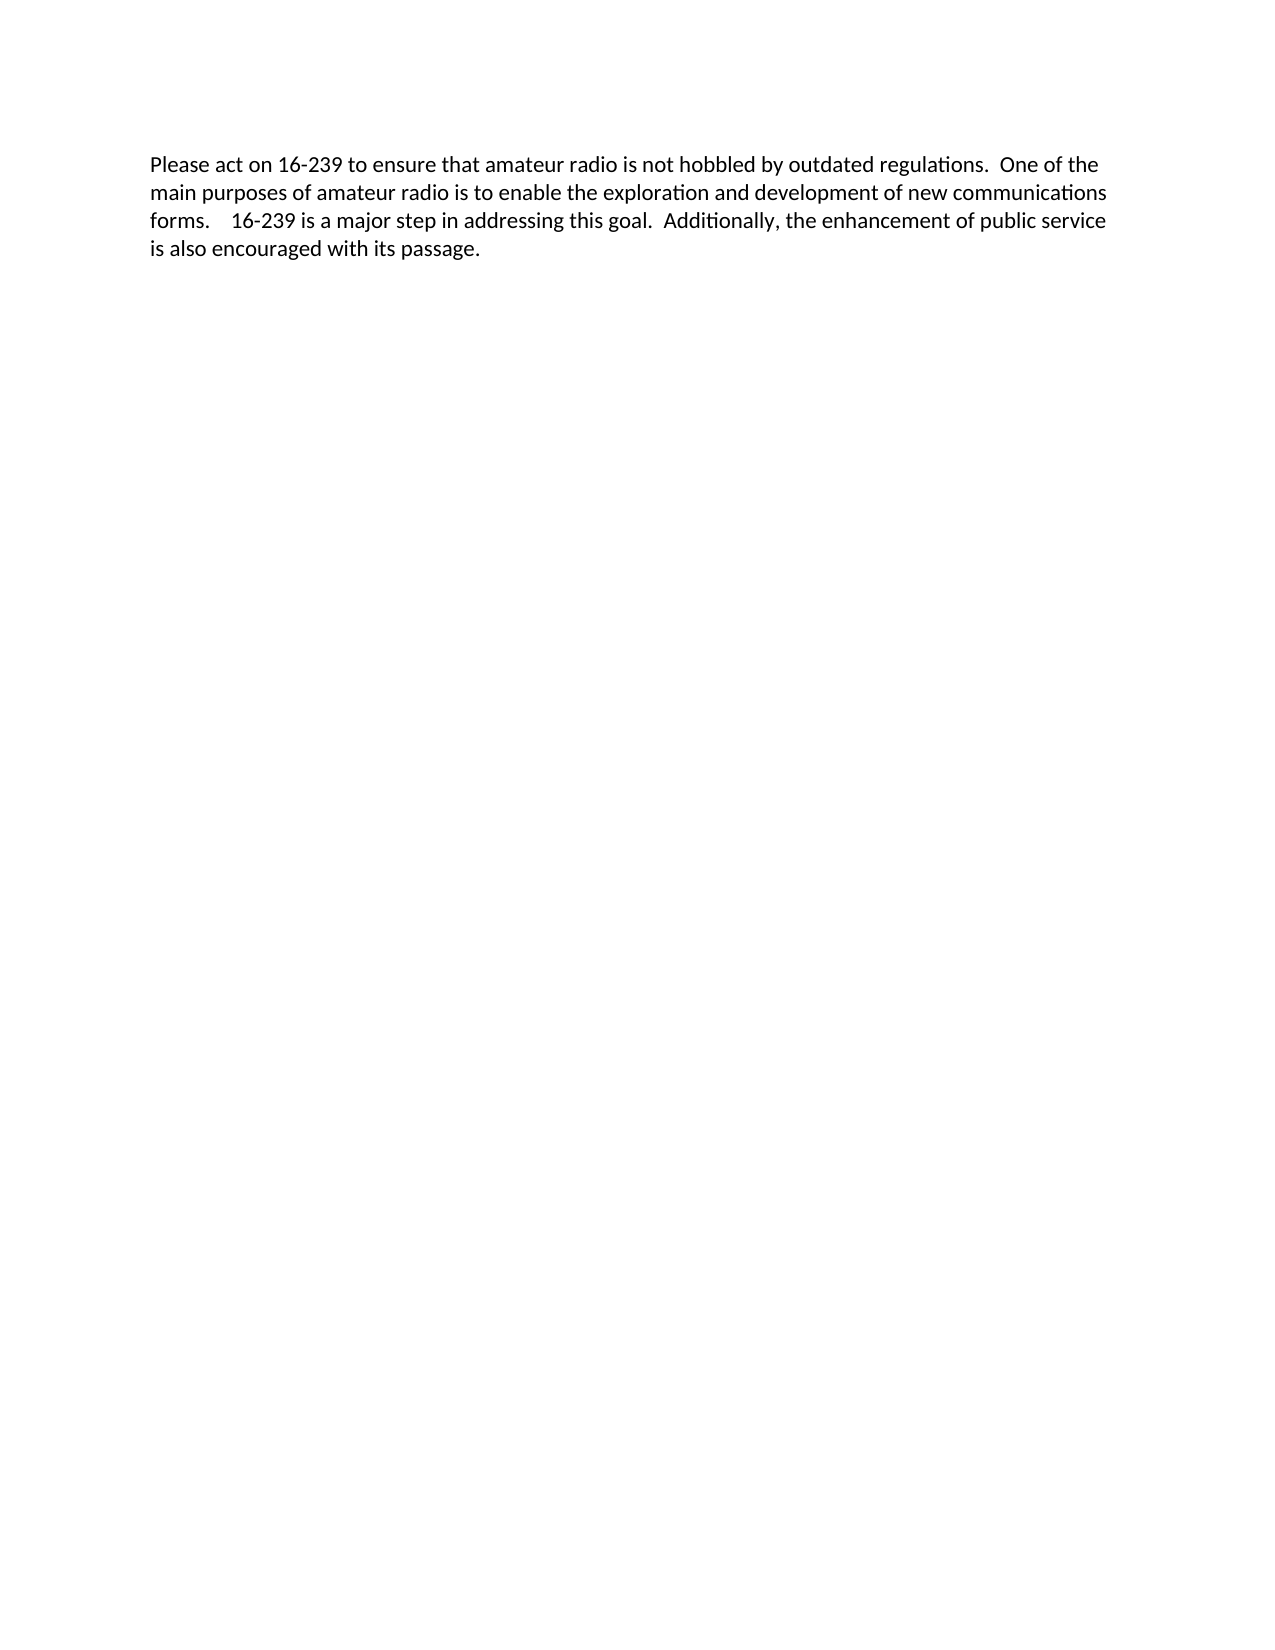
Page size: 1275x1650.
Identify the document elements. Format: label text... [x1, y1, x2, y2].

text Please act on 16-239 to ensure that amateur radio is not hobbled by outdated regulations. One of the main purposes of amateur radio is to enable the exploration and development of new communications forms. 16-239 is a major step in addressing this goal. Additionally, the enhancement of public service is also encouraged with its passage. [150, 150, 1125, 262]
